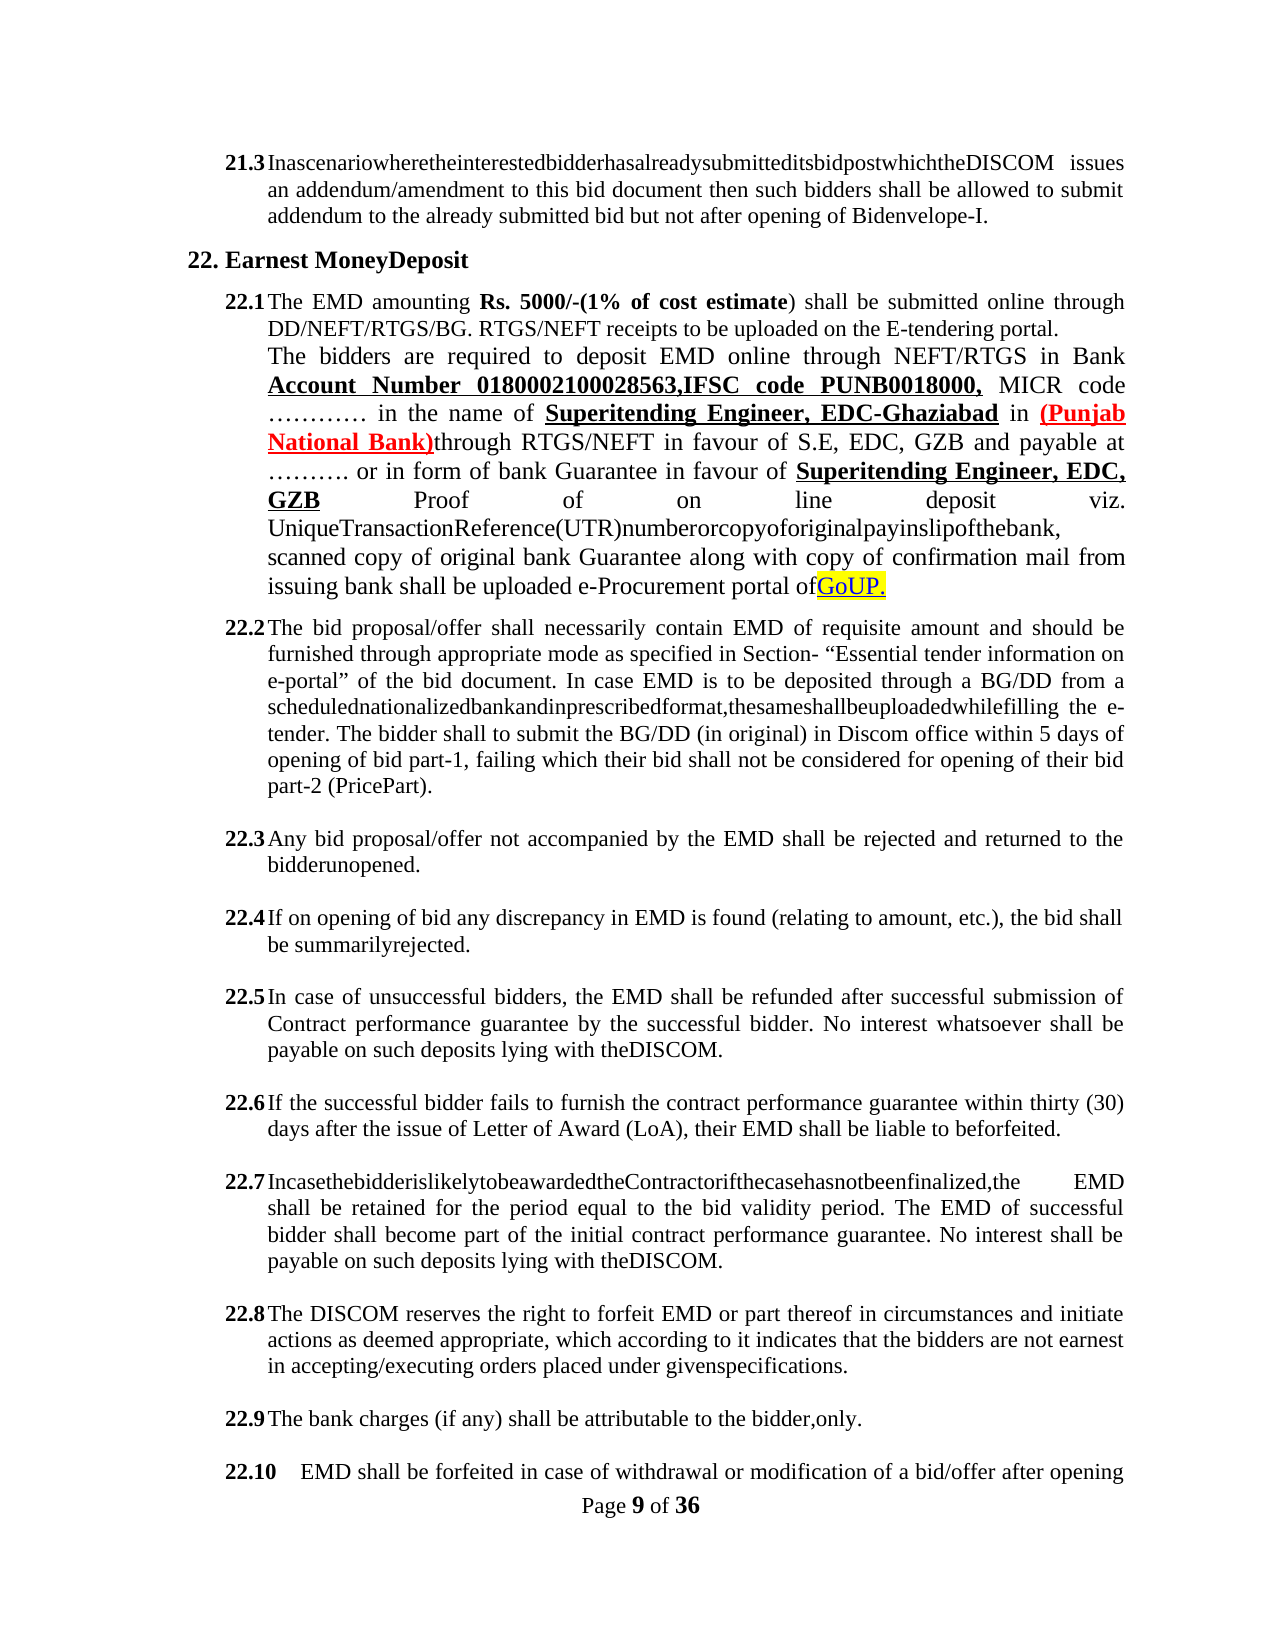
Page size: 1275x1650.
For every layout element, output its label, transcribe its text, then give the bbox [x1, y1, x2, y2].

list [225, 1458, 1125, 1484]
subtitle Earnest MoneyDeposit [187, 245, 1225, 274]
list If the successful bidder fails to furnish the contract performance guarantee within thirty (30) days after the issue of Letter of Award (LoA), their EMD shall be liable to beforfeited. [225, 1089, 1125, 1141]
list InascenariowheretheinterestedbidderhasalreadysubmitteditsbidpostwhichtheDISCOM issues an addendum/amendment to this bid document then such bidders shall be allowed to submit addendum to the already submitted bid but not after opening of Bidenvelope-I. [225, 149, 1125, 228]
list The bank charges (if any) shall be attributable to the bidder,only. [225, 1405, 1225, 1431]
list The bid proposal/offer shall necessarily contain EMD of requisite amount and should be furnished through appropriate mode as specified in Section- “Essential tender information on e-portal” of the bid document. In case EMD is to be deposited through a BG/DD from a schedulednationalizedbankandinprescribedformat,thesameshallbeuploadedwhilefilling the e-tender. The bidder shall to submit the BG/DD (in original) in Discom office within 5 days of opening of bid part-1, failing which their bid shall not be considered for opening of their bid part-2 (PricePart). [225, 614, 1126, 799]
list In case of unsuccessful bidders, the EMD shall be refunded after successful submission of Contract performance guarantee by the successful bidder. No interest whatsoever shall be payable on such deposits lying with theDISCOM. [225, 983, 1125, 1062]
list The EMD amounting Rs. 5000/-(1% of cost estimate) shall be submitted online through DD/NEFT/RTGS/BG. RTGS/NEFT receipts to be uploaded on the E-tendering portal. [225, 288, 1125, 341]
list IncasethebidderislikelytobeawardedtheContractorifthecasehasnotbeenfinalized,the EMD shall be retained for the period equal to the bid validity period. The EMD of successful bidder shall become part of the initial contract performance guarantee. No interest shall be payable on such deposits lying with theDISCOM. [225, 1168, 1125, 1273]
list The DISCOM reserves the right to forfeit EMD or part thereof in circumstances and initiate actions as deemed appropriate, which according to it indicates that the bidders are not earnest in accepting/executing orders placed under givenspecifications. [225, 1300, 1125, 1379]
list Any bid proposal/offer not accompanied by the EMD shall be rejected and returned to the bidderunopened. [225, 825, 1125, 878]
subtitle The bidders are required to deposit EMD online through NEFT/RTGS in Bank Account Number 0180002100028563,IFSC code PUNB0018000, MICR code ………… in the name of Superitending Engineer, EDC-Ghaziabad in (Punjab National Bank)through RTGS/NEFT in favour of S.E, EDC, GZB and payable at ………. or in form of bank Guarantee in favour of Superitending Engineer, EDC, GZB Proof of on line deposit viz. UniqueTransactionReference(UTR)numberorcopyoforiginalpayinslipofthebank, scanned copy of original bank Guarantee along with copy of confirmation mail from issuing bank shall be uploaded e-Procurement portal ofGoUP. [267, 341, 1126, 600]
list If on opening of bid any discrepancy in EMD is found (relating to amount, etc.), the bid shall be summarilyrejected. [225, 904, 1125, 957]
